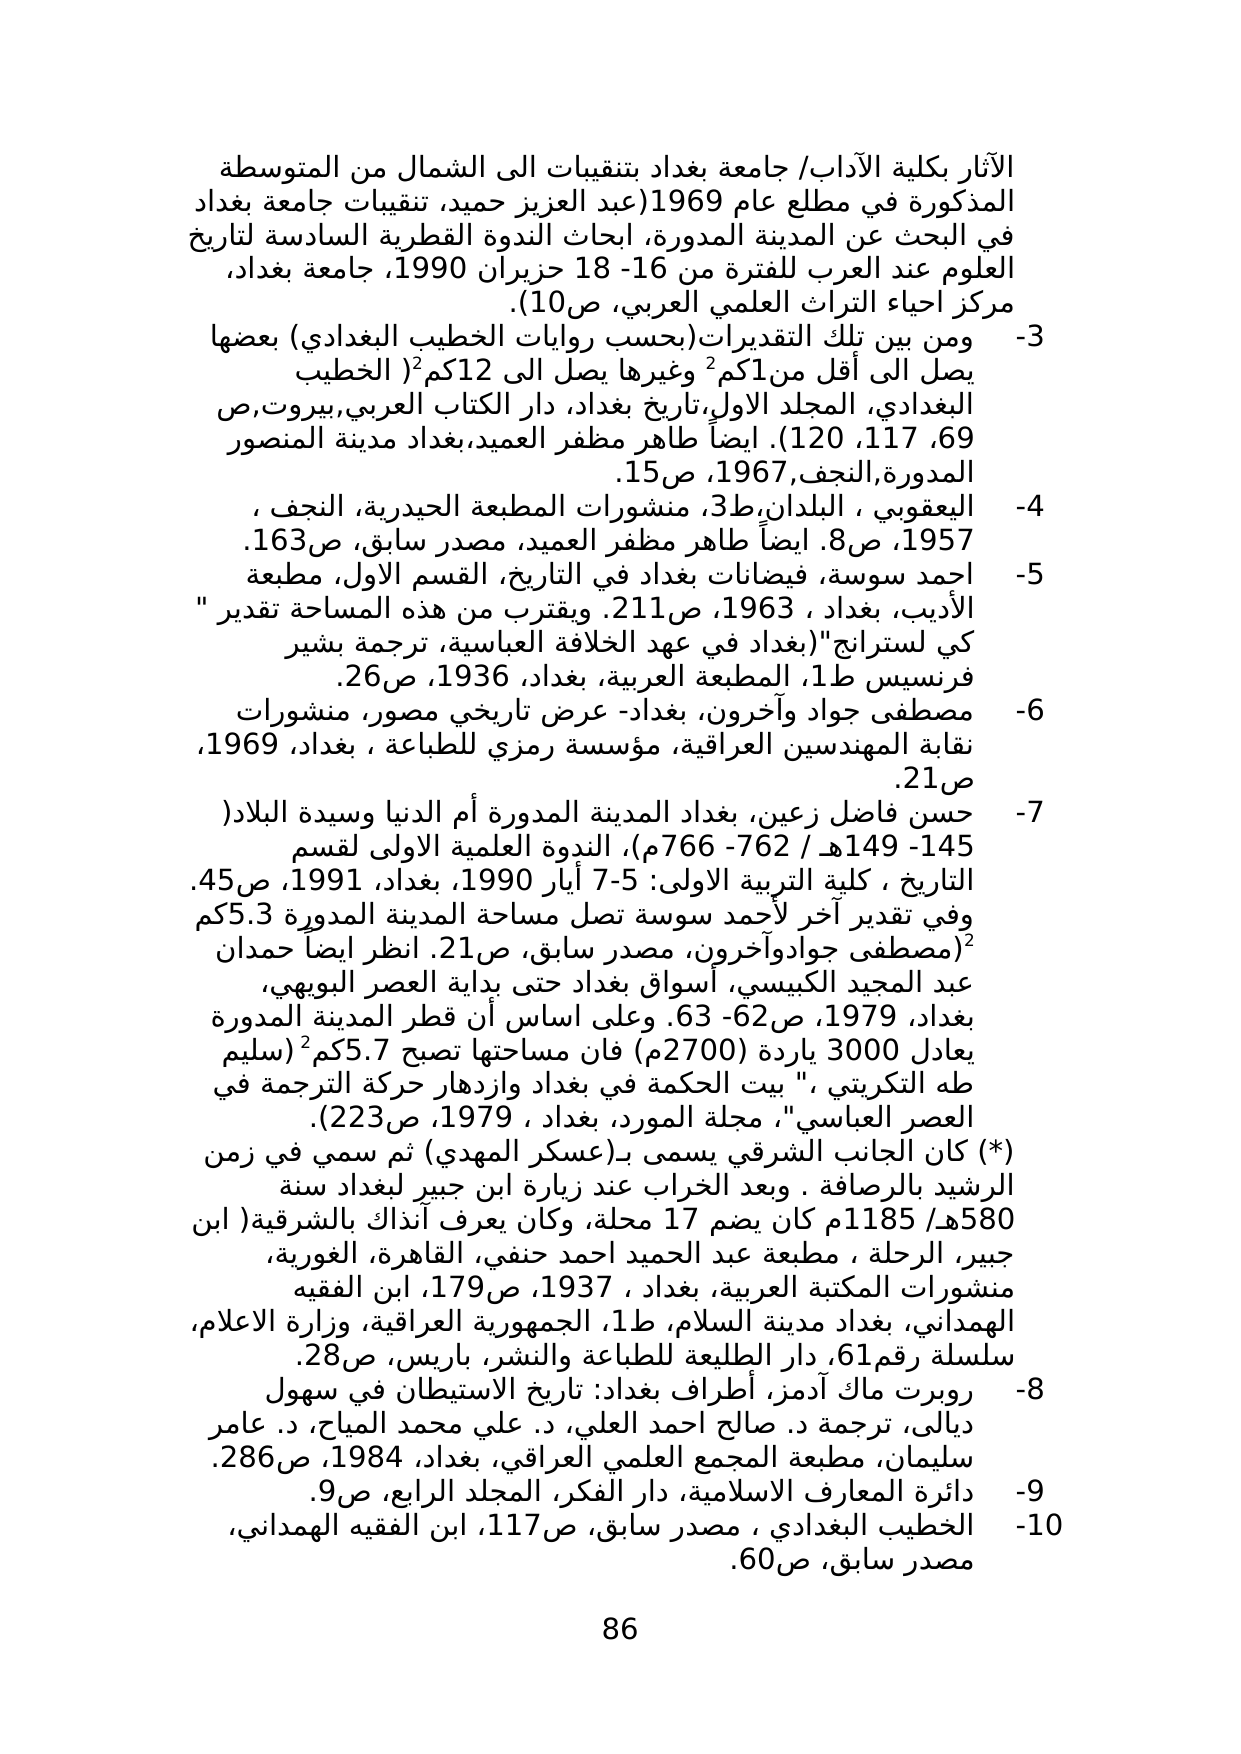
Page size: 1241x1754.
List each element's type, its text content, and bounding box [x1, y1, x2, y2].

text (*) كان الجانب الشرقي يسمى بـ(عسكر المهدي) ثم سمي في زمن الرشيد بالرصافة . وبعد الخراب عند زيارة ابن جبير لبغداد سنة 580هـ/ 1185م كان يضم 17 محلة، وكان يعرف آنذاك بالشرقية( ابن جبير، الرحلة ، مطبعة عبد الحميد احمد حنفي، القاهرة، الغورية، منشورات المكتبة العربية، بغداد ، 1937، ص179، ابن الفقيه الهمداني، بغداد مدينة السلام، ط1، الجمهورية العراقية، وزارة الاعلام، سلسلة رقم61، دار الطليعة للطباعة والنشر، باريس، ص28. [187, 1135, 1016, 1372]
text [187, 150, 1016, 320]
list حسن فاضل زعين، بغداد المدينة المدورة أم الدنيا وسيدة البلاد(145- 149هـ / 762- 766م)، الندوة العلمية الاولى لقسم التاريخ ، كلية التربية الاولى: 5-7 أيار 1990، بغداد، 1991، ص45. وفي تقدير آخر لأحمد سوسة تصل مساحة المدينة المدورة 5.3كم2(مصطفى جوادوآخرون، مصدر سابق، ص21. انظر ايضاً حمدان عبد المجيد الكبيسي، أسواق بغداد حتى بداية العصر البويهي، بغداد، 1979، ص62- 63. وعلى اساس أن قطر المدينة المدورة يعادل 3000 ياردة (2700م) فان مساحتها تصبح 5.7كم2 (سليم طه التكريتي ،" بيت الحكمة في بغداد وازدهار حركة الترجمة في العصر العباسي"، مجلة المورد، بغداد ، 1979، ص223). [187, 795, 1016, 1135]
list اليعقوبي ، البلدان،ط3، منشورات المطبعة الحيدرية، النجف ، 1957، ص8. ايضاً طاهر مظفر العميد، مصدر سابق، ص163. [187, 489, 1016, 557]
list روبرت ماك آدمز، أطراف بغداد: تاريخ الاستيطان في سهول ديالى، ترجمة د. صالح احمد العلي، د. علي محمد المياح، د. عامر سليمان، مطبعة المجمع العلمي العراقي، بغداد، 1984، ص286. [187, 1372, 1016, 1474]
list دائرة المعارف الاسلامية، دار الفكر، المجلد الرابع، ص9. [187, 1474, 1016, 1508]
list مصطفى جواد وآخرون، بغداد- عرض تاريخي مصور، منشورات نقابة المهندسين العراقية، مؤسسة رمزي للطباعة ، بغداد، 1969، ص21. [187, 693, 1016, 795]
list الخطيب البغدادي ، مصدر سابق، ص117، ابن الفقيه الهمداني، مصدر سابق، ص60. [187, 1508, 1016, 1576]
list ومن بين تلك التقديرات(بحسب روايات الخطيب البغدادي) بعضها يصل الى أقل من1كم2 وغيرها يصل الى 12كم2( الخطيب البغدادي، المجلد الاول،تاريخ بغداد، دار الكتاب العربي,بيروت,ص69، 117، 120). ايضاً طاهر مظفر العميد،بغداد مدينة المنصور المدورة,النجف,1967، ص15. [187, 320, 1016, 489]
list احمد سوسة، فيضانات بغداد في التاريخ، القسم الاول، مطبعة الأديب، بغداد ، 1963، ص211. ويقترب من هذه المساحة تقدير " كي لسترانج"(بغداد في عهد الخلافة العباسية، ترجمة بشير فرنسيس ط1، المطبعة العربية، بغداد، 1936، ص26. [187, 557, 1016, 693]
